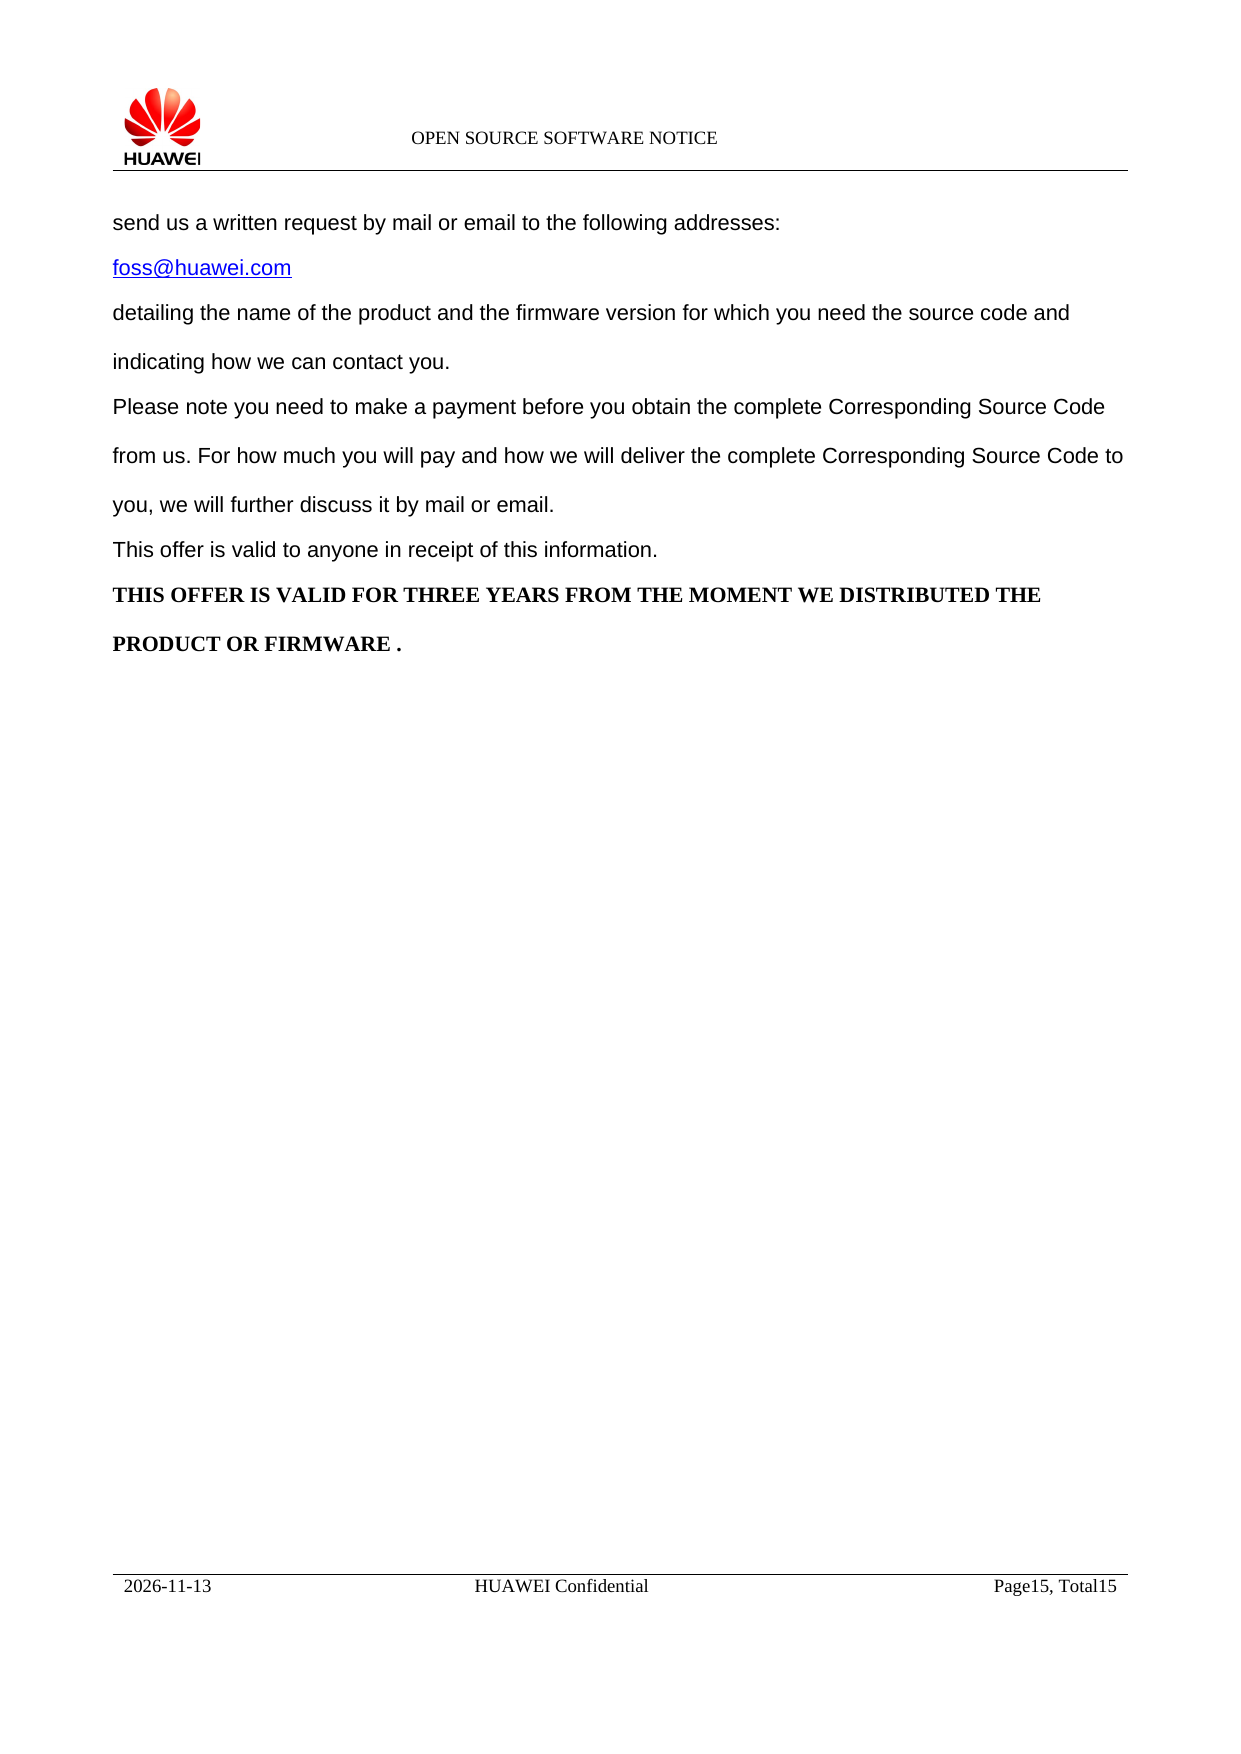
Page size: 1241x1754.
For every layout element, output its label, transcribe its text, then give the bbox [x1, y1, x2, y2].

text This offer is valid for three years from the moment we distributed the product or firmware . [112, 578, 1128, 659]
picture [124, 88, 201, 165]
text foss@huawei.com [112, 251, 1128, 284]
text detailing the name of the product and the firmware version for which you need the source code and indicating how we can contact you. [112, 297, 1128, 378]
text Please note you need to make a payment before you obtain the complete Corresponding Source Code from us. For how much you will pay and how we will deliver the complete Corresponding Source Code to you, we will further discuss it by mail or email. [112, 390, 1128, 520]
text This offer is valid to anyone in receipt of this information. [112, 533, 1128, 566]
